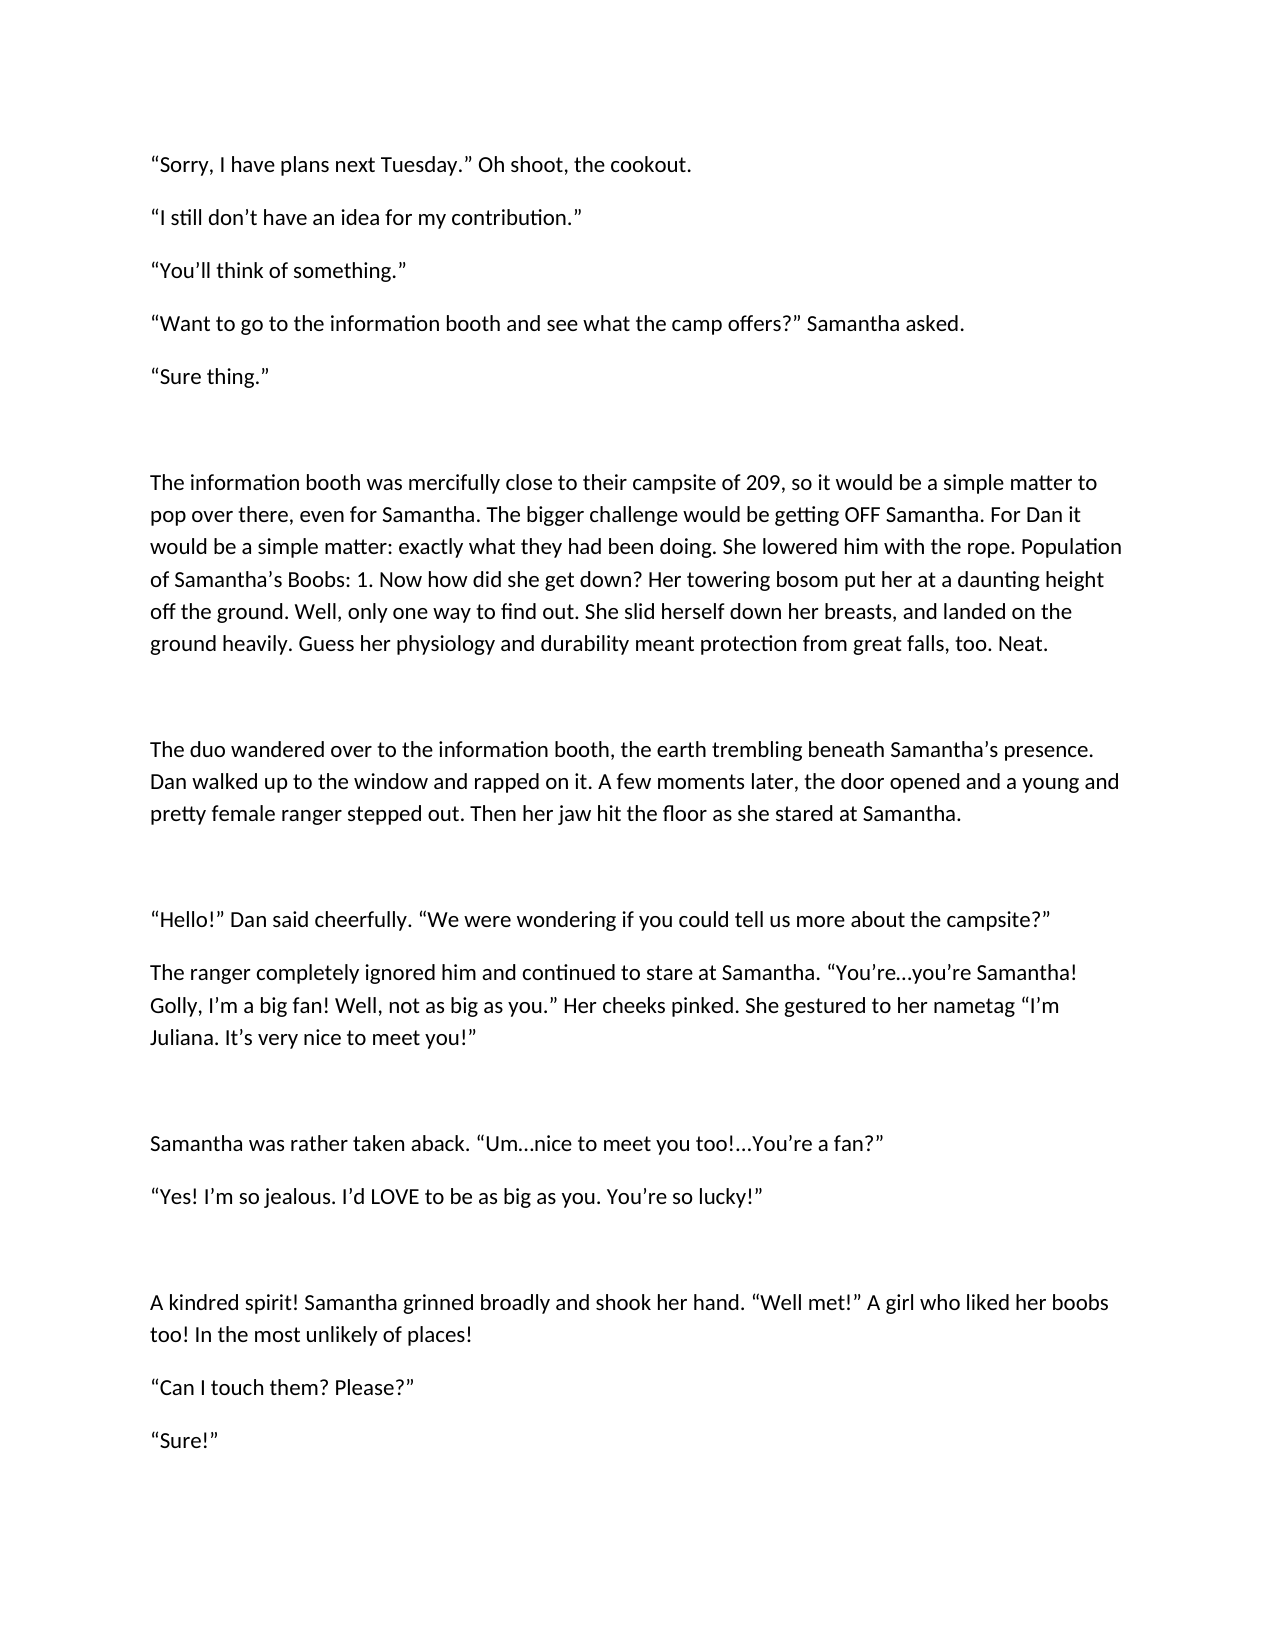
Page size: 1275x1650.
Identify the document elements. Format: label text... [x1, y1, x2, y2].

text “Yes! I’m so jealous. I’d LOVE to be as big as you. You’re so lucky!” [150, 1182, 1125, 1210]
text The information booth was mercifully close to their campsite of 209, so it would be a simple matter to pop over there, even for Samantha. The bigger challenge would be getting OFF Samantha. For Dan it would be a simple matter: exactly what they had been doing. She lowered him with the rope. Population of Samantha’s Boobs: 1. Now how did she get down? Her towering bosom put her at a daunting height off the ground. Well, only one way to find out. She slid herself down her breasts, and landed on the ground heavily. Guess her physiology and durability meant protection from great falls, too. Neat. [150, 468, 1125, 657]
text The ranger completely ignored him and continued to stare at Samantha. “You’re…you’re Samantha! Golly, I’m a big fan! Well, not as big as you.” Her cheeks pinked. She gestured to her nametag “I’m Juliana. It’s very nice to meet you!” [150, 958, 1125, 1051]
text A kindred spirit! Samantha grinned broadly and shook her hand. “Well met!” A girl who liked her boobs too! In the most unlikely of places! [150, 1288, 1125, 1348]
text “Sure thing.” [150, 362, 1125, 390]
text “Sure!” [150, 1426, 1125, 1454]
text “Want to go to the information booth and see what the camp offers?” Samantha asked. [150, 309, 1125, 337]
text Samantha was rather taken aback. “Um…nice to meet you too!...You’re a fan?” [150, 1129, 1125, 1157]
text “Sorry, I have plans next Tuesday.” Oh shoot, the cookout. [150, 150, 1125, 178]
text The duo wandered over to the information booth, the earth trembling beneath Samantha’s presence. Dan walked up to the window and rapped on it. A few moments later, the door opened and a young and pretty female ranger stepped out. Then her jaw hit the floor as she stared at Samantha. [150, 735, 1125, 827]
text “I still don’t have an idea for my contribution.” [150, 203, 1125, 231]
text “You’ll think of something.” [150, 256, 1125, 284]
text “Hello!” Dan said cheerfully. “We were wondering if you could tell us more about the campsite?” [150, 906, 1125, 933]
text “Can I touch them? Please?” [150, 1373, 1125, 1401]
